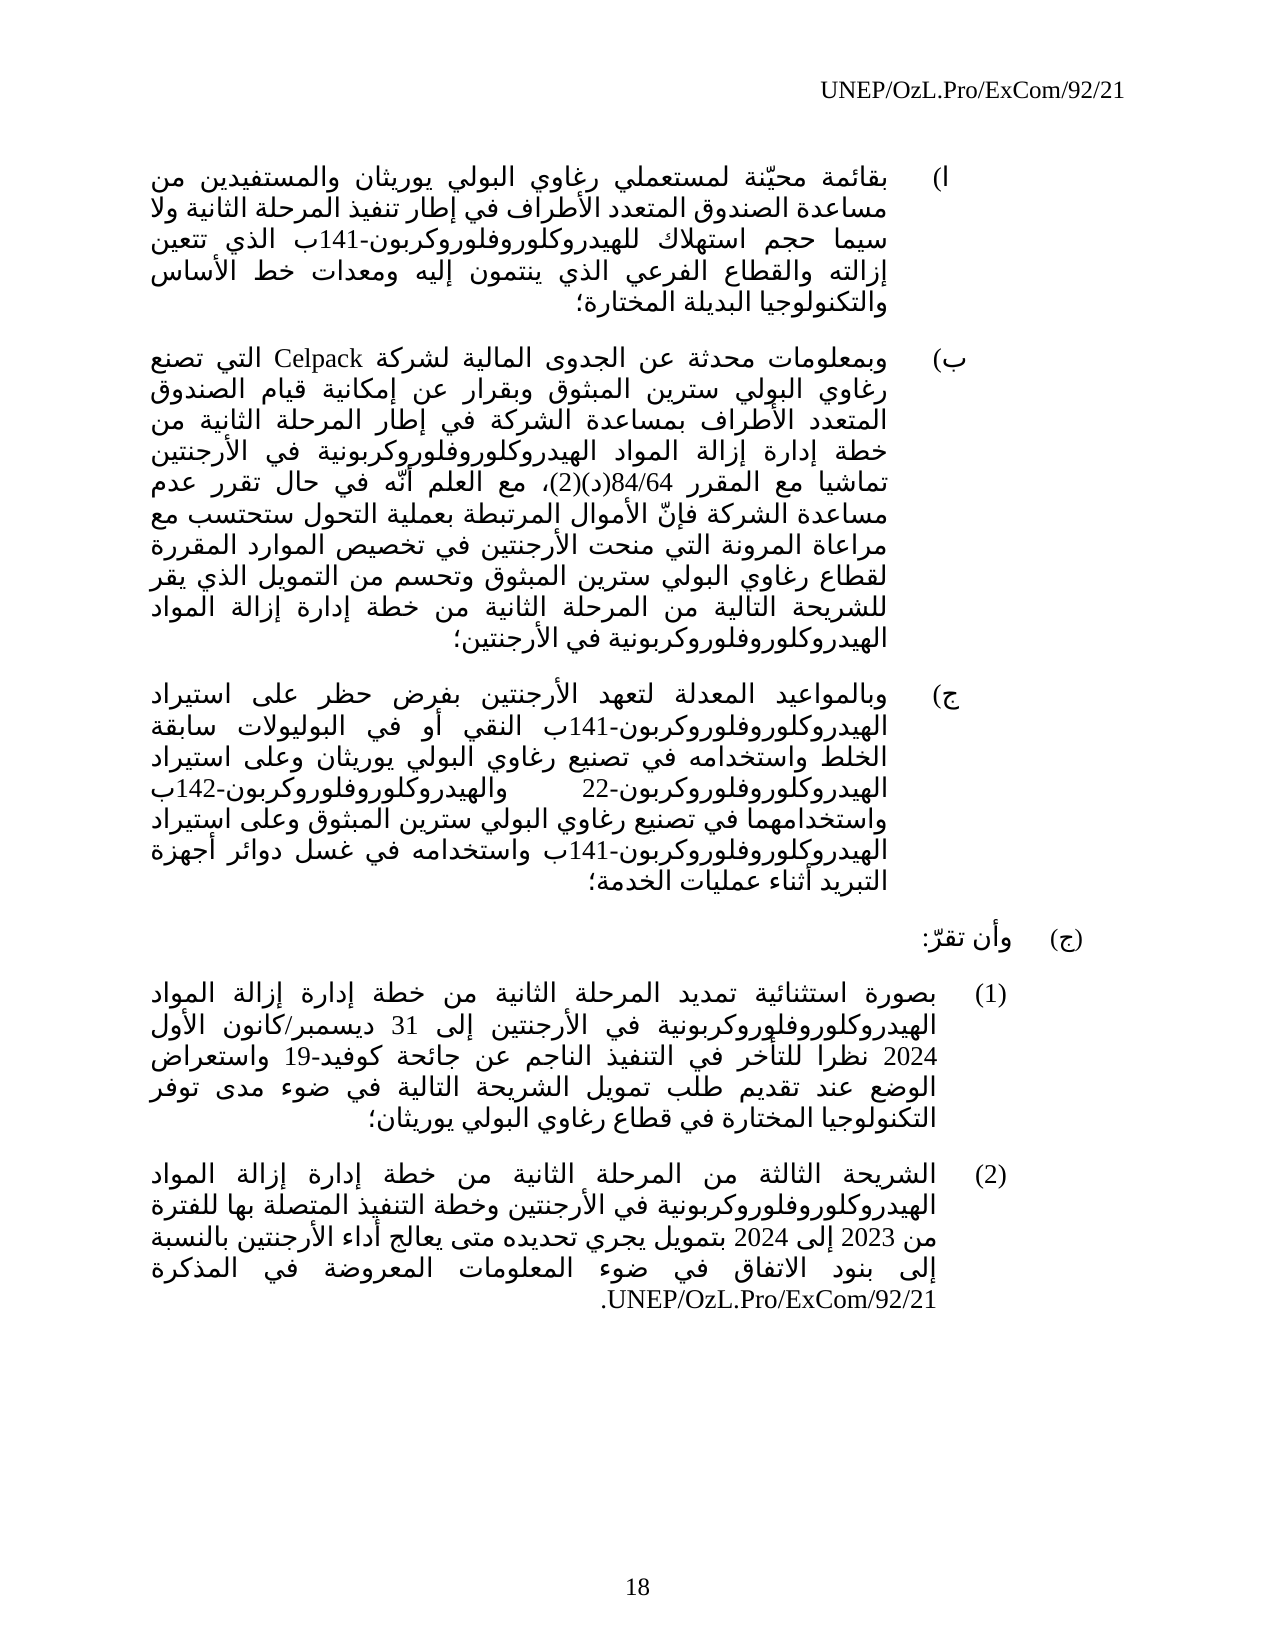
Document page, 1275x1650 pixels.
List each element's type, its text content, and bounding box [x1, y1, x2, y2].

subtitle بقائمة محيّنة لمستعملي رغاوي البولي يوريثان والمستفيدين من مساعدة الصندوق المتعدد الأطراف في إطار تنفيذ المرحلة الثانية ولا سيما حجم استهلاك للهيدروكلوروفلوروكربون-141ب الذي تتعين إزالته والقطاع الفرعي الذي ينتمون إليه ومعدات خط الأساس والتكنولوجيا البديلة المختارة؛ [150, 161, 933, 317]
subtitle بصورة استثنائية تمديد المرحلة الثانية من خطة إدارة إزالة المواد الهيدروكلوروفلوروكربونية في الأرجنتين إلى 31 ديسمبر/كانون الأول 2024 نظرا للتأخر في التنفيذ الناجم عن جائحة كوفيد-19 واستعراض الوضع عند تقديم طلب تمويل الشريحة التالية في ضوء مدى توفر التكنولوجيا المختارة في قطاع رغاوي البولي يوريثان؛ [150, 978, 975, 1133]
subtitle وأن تقرّ: [150, 921, 1050, 953]
subtitle وبمعلومات محدثة عن الجدوى المالية لشركة Celpack التي تصنع رغاوي البولي سترين المبثوق وبقرار عن إمكانية قيام الصندوق المتعدد الأطراف بمساعدة الشركة في إطار المرحلة الثانية من خطة إدارة إزالة المواد الهيدروكلوروفلوروكربونية في الأرجنتين تماشيا مع المقرر 84/64(د)(2)، مع العلم أنّه في حال تقرر عدم مساعدة الشركة فإنّ الأموال المرتبطة بعملية التحول ستحتسب مع مراعاة المرونة التي منحت الأرجنتين في تخصيص الموارد المقررة لقطاع رغاوي البولي سترين المبثوق وتحسم من التمويل الذي يقر للشريحة التالية من المرحلة الثانية من خطة إدارة إزالة المواد الهيدروكلوروفلوروكربونية في الأرجنتين؛ [150, 342, 933, 653]
subtitle وبالمواعيد المعدلة لتعهد الأرجنتين بفرض حظر على استيراد الهيدروكلوروفلوروكربون-141ب النقي أو في البوليولات سابقة الخلط واستخدامه في تصنيع رغاوي البولي يوريثان وعلى استيراد الهيدروكلوروفلوروكربون-22 والهيدروكلوروفلوروكربون-142ب واستخدامهما في تصنيع رغاوي البولي سترين المبثوق وعلى استيراد الهيدروكلوروفلوروكربون-141ب واستخدامه في غسل دوائر أجهزة التبريد أثناء عمليات الخدمة؛ [150, 678, 933, 896]
subtitle الشريحة الثالثة من المرحلة الثانية من خطة إدارة إزالة المواد الهيدروكلوروفلوروكربونية في الأرجنتين وخطة التنفيذ المتصلة بها للفترة من 2023 إلى 2024 بتمويل يجري تحديده متى يعالج أداء الأرجنتين بالنسبة إلى بنود الاتفاق في ضوء المعلومات المعروضة في المذكرة UNEP/OzL.Pro/ExCom/92/21. [150, 1158, 975, 1314]
